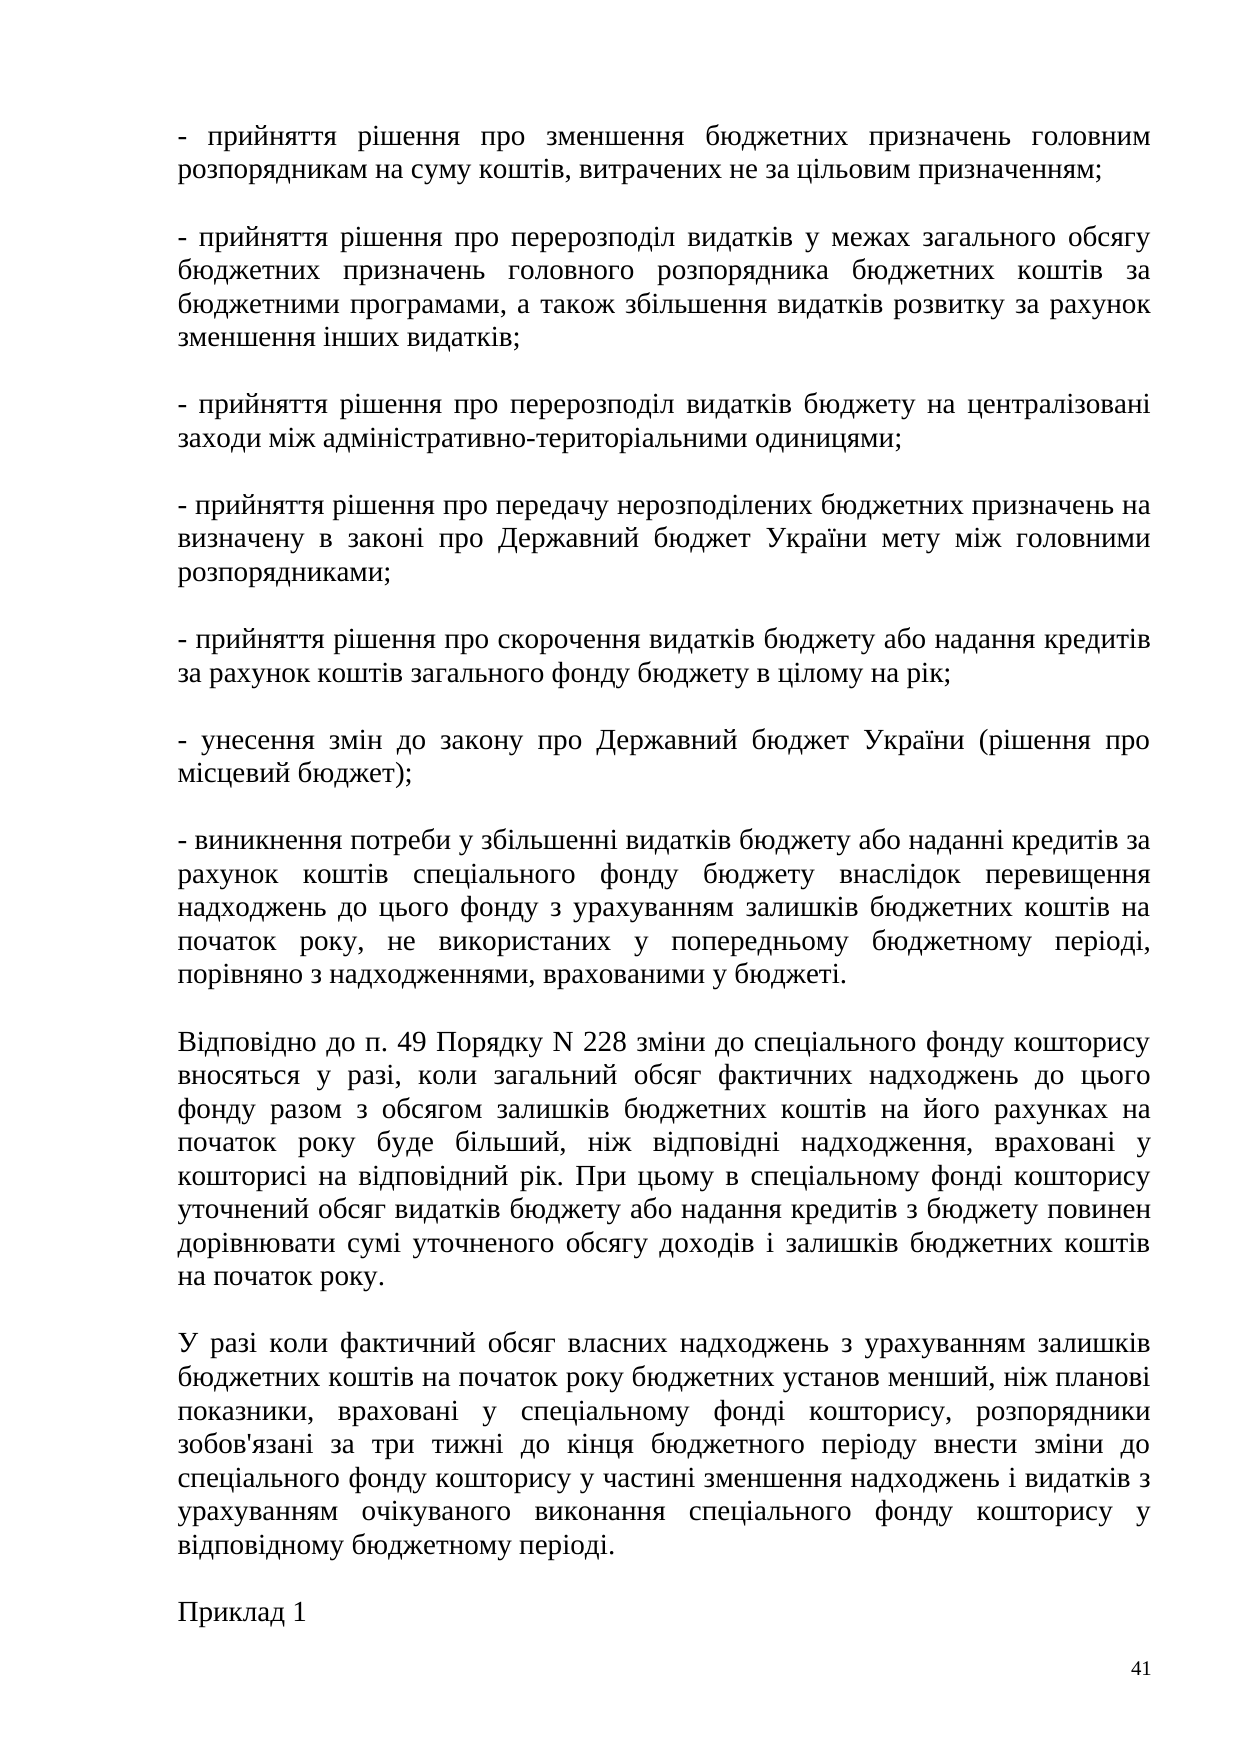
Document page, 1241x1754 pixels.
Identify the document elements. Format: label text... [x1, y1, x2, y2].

text - виникнення потреби у збільшенні видатків бюджету або наданні кредитів за рахунок коштів спеціального фонду бюджету внаслідок перевищення надходжень до цього фонду з урахуванням залишків бюджетних коштів на початок року, не використаних у попередньому бюджетному періоді, порівняно з надходженнями, врахованими у бюджеті. [177, 822, 1152, 990]
text У разі коли фактичний обсяг власних надходжень з урахуванням залишків бюджетних коштів на початок року бюджетних установ менший, ніж планові показники, враховані у спеціальному фонді кошторису, розпорядники зобов'язані за три тижні до кінця бюджетного періоду внести зміни до спеціального фонду кошторису у частині зменшення надходжень і видатків з урахуванням очікуваного виконання спеціального фонду кошторису у відповідному бюджетному періоді. [177, 1326, 1152, 1560]
text - унесення змін до закону про Державний бюджет України (рішення про місцевий бюджет); [177, 722, 1152, 789]
text Приклад 1 [177, 1594, 1152, 1627]
text - прийняття рішення про перерозподіл видатків у межах загального обсягу бюджетних призначень головного розпорядника бюджетних коштів за бюджетними програмами, а також збільшення видатків розвитку за рахунок зменшення інших видатків; [177, 219, 1152, 353]
text - прийняття рішення про перерозподіл видатків бюджету на централізовані заходи між адміністративно-територіальними одиницями; [177, 386, 1152, 453]
text - прийняття рішення про зменшення бюджетних призначень головним розпорядникам на суму коштів, витрачених не за цільовим призначенням; [177, 118, 1152, 185]
text Відповідно до п. 49 Порядку N 228 зміни до спеціального фонду кошторису вносяться у разі, коли загальний обсяг фактичних надходжень до цього фонду разом з обсягом залишків бюджетних коштів на його рахунках на початок року буде більший, ніж відповідні надходження, враховані у кошторисі на відповідний рік. При цьому в спеціальному фонді кошторису уточнений обсяг видатків бюджету або надання кредитів з бюджету повинен дорівнювати сумі уточненого обсягу доходів і залишків бюджетних коштів на початок року. [177, 1024, 1152, 1292]
text - прийняття рішення про передачу нерозподілених бюджетних призначень на визначену в законі про Державний бюджет України мету між головними розпорядниками; [177, 487, 1152, 588]
text - прийняття рішення про скорочення видатків бюджету або надання кредитів за рахунок коштів загального фонду бюджету в цілому на рік; [177, 621, 1152, 688]
